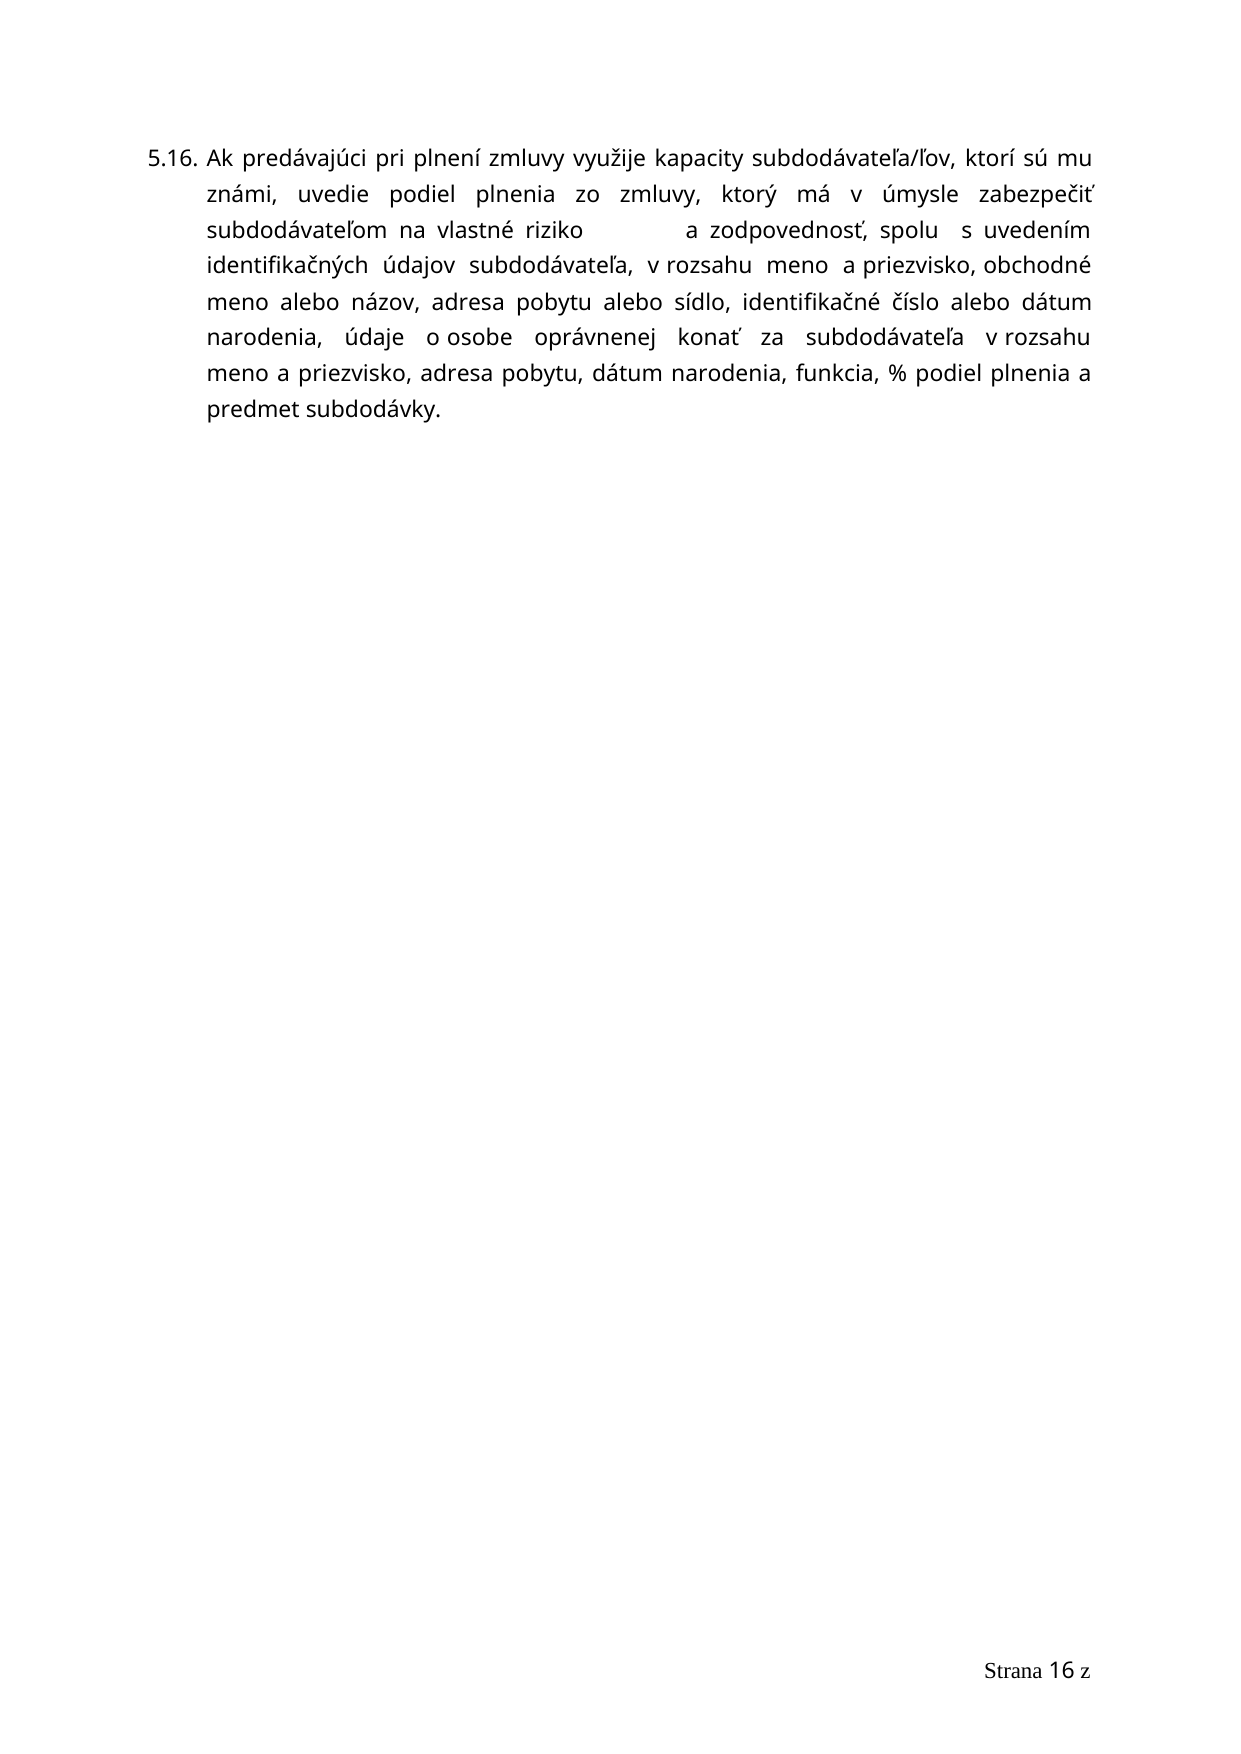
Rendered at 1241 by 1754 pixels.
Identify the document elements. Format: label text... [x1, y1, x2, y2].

list Ak predávajúci pri plnení zmluvy využije kapacity subdodávateľa/ľov, ktorí sú mu známi, uvedie podiel plnenia zo zmluvy, ktorý má v úmysle zabezpečiť subdodávateľom na vlastné riziko a zodpovednosť, spolu s uvedením identifikačných údajov subdodávateľa, v rozsahu meno a priezvisko, obchodné meno alebo názov, adresa pobytu alebo sídlo, identifikačné číslo alebo dátum narodenia, údaje o osobe oprávnenej konať za subdodávateľa v rozsahu meno a priezvisko, adresa pobytu, dátum narodenia, funkcia, % podiel plnenia a predmet subdodávky. [147, 142, 1093, 424]
